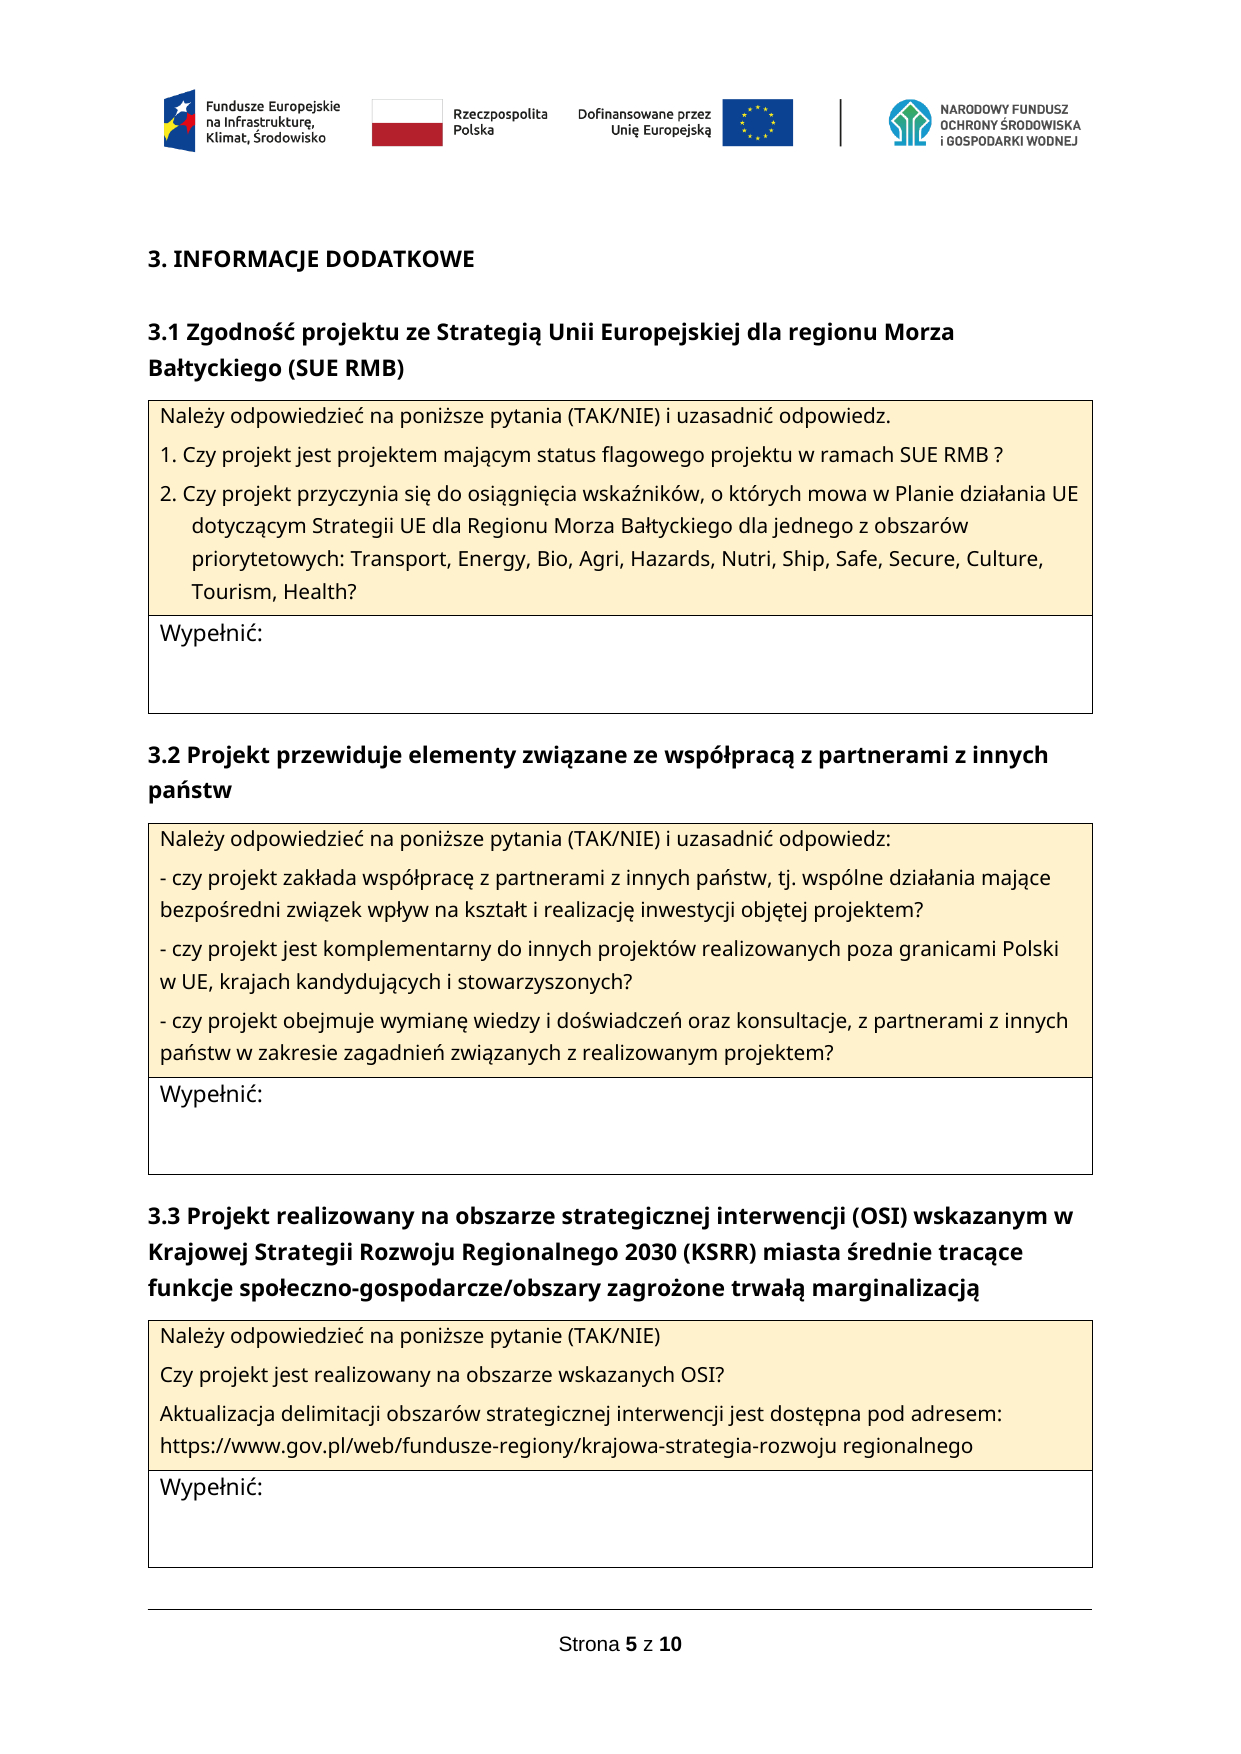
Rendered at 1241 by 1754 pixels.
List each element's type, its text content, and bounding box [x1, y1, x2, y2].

text 3.1 Zgodność projektu ze Strategią Unii Europejskiej dla regionu Morza Bałtyckiego (SUE RMB) [148, 316, 1092, 383]
table_header Należy odpowiedzieć na poniższe pytania (TAK/NIE) i uzasadnić odpowiedz. 1. Czy projekt jest projektem mającym status flagowego projektu w ramach SUE RMB ? 2. Czy projekt przyczynia się do osiągnięcia wskaźników, o których mowa w Planie działania UE dotyczącym Strategii UE dla Regionu Morza Bałtyckiego dla jednego z obszarów priorytetowych: Transport, Energy, Bio, Agri, Hazards, Nutri, Ship, Safe, Secure, Culture, Tourism, Health? [149, 401, 1092, 615]
text 3. INFORMACJE DODATKOWE [148, 242, 1092, 274]
table_cell Wypełnić: [149, 1078, 1092, 1174]
text 3.2 Projekt przewiduje elementy związane ze współpracą z partnerami z innych państw [148, 738, 1092, 806]
table_header Należy odpowiedzieć na poniższe pytanie (TAK/NIE) Czy projekt jest realizowany na obszarze wskazanych OSI? Aktualizacja delimitacji obszarów strategicznej interwencji jest dostępna pod adresem: https://www.gov.pl/web/fundusze-regiony/krajowa-strategia-rozwoju regionalnego [149, 1321, 1092, 1470]
table_cell Wypełnić: [149, 616, 1092, 712]
table_cell Wypełnić: [149, 1471, 1092, 1567]
table_header Należy odpowiedzieć na poniższe pytania (TAK/NIE) i uzasadnić odpowiedz: - czy projekt zakłada współpracę z partnerami z innych państw, tj. wspólne działania mające bezpośredni związek wpływ na kształt i realizację inwestycji objętej projektem? - czy projekt jest komplementarny do innych projektów realizowanych poza granicami Polski w UE, krajach kandydujących i stowarzyszonych? - czy projekt obejmuje wymianę wiedzy i doświadczeń oraz konsultacje, z partnerami z innych państw w zakresie zagadnień związanych z realizowanym projektem? [149, 824, 1092, 1077]
text 3.3 Projekt realizowany na obszarze strategicznej interwencji (OSI) wskazanym w Krajowej Strategii Rozwoju Regionalnego 2030 (KSRR) miasta średnie tracące funkcje społeczno-gospodarcze/obszary zagrożone trwałą marginalizacją [148, 1200, 1092, 1303]
picture [147, 73, 1093, 168]
